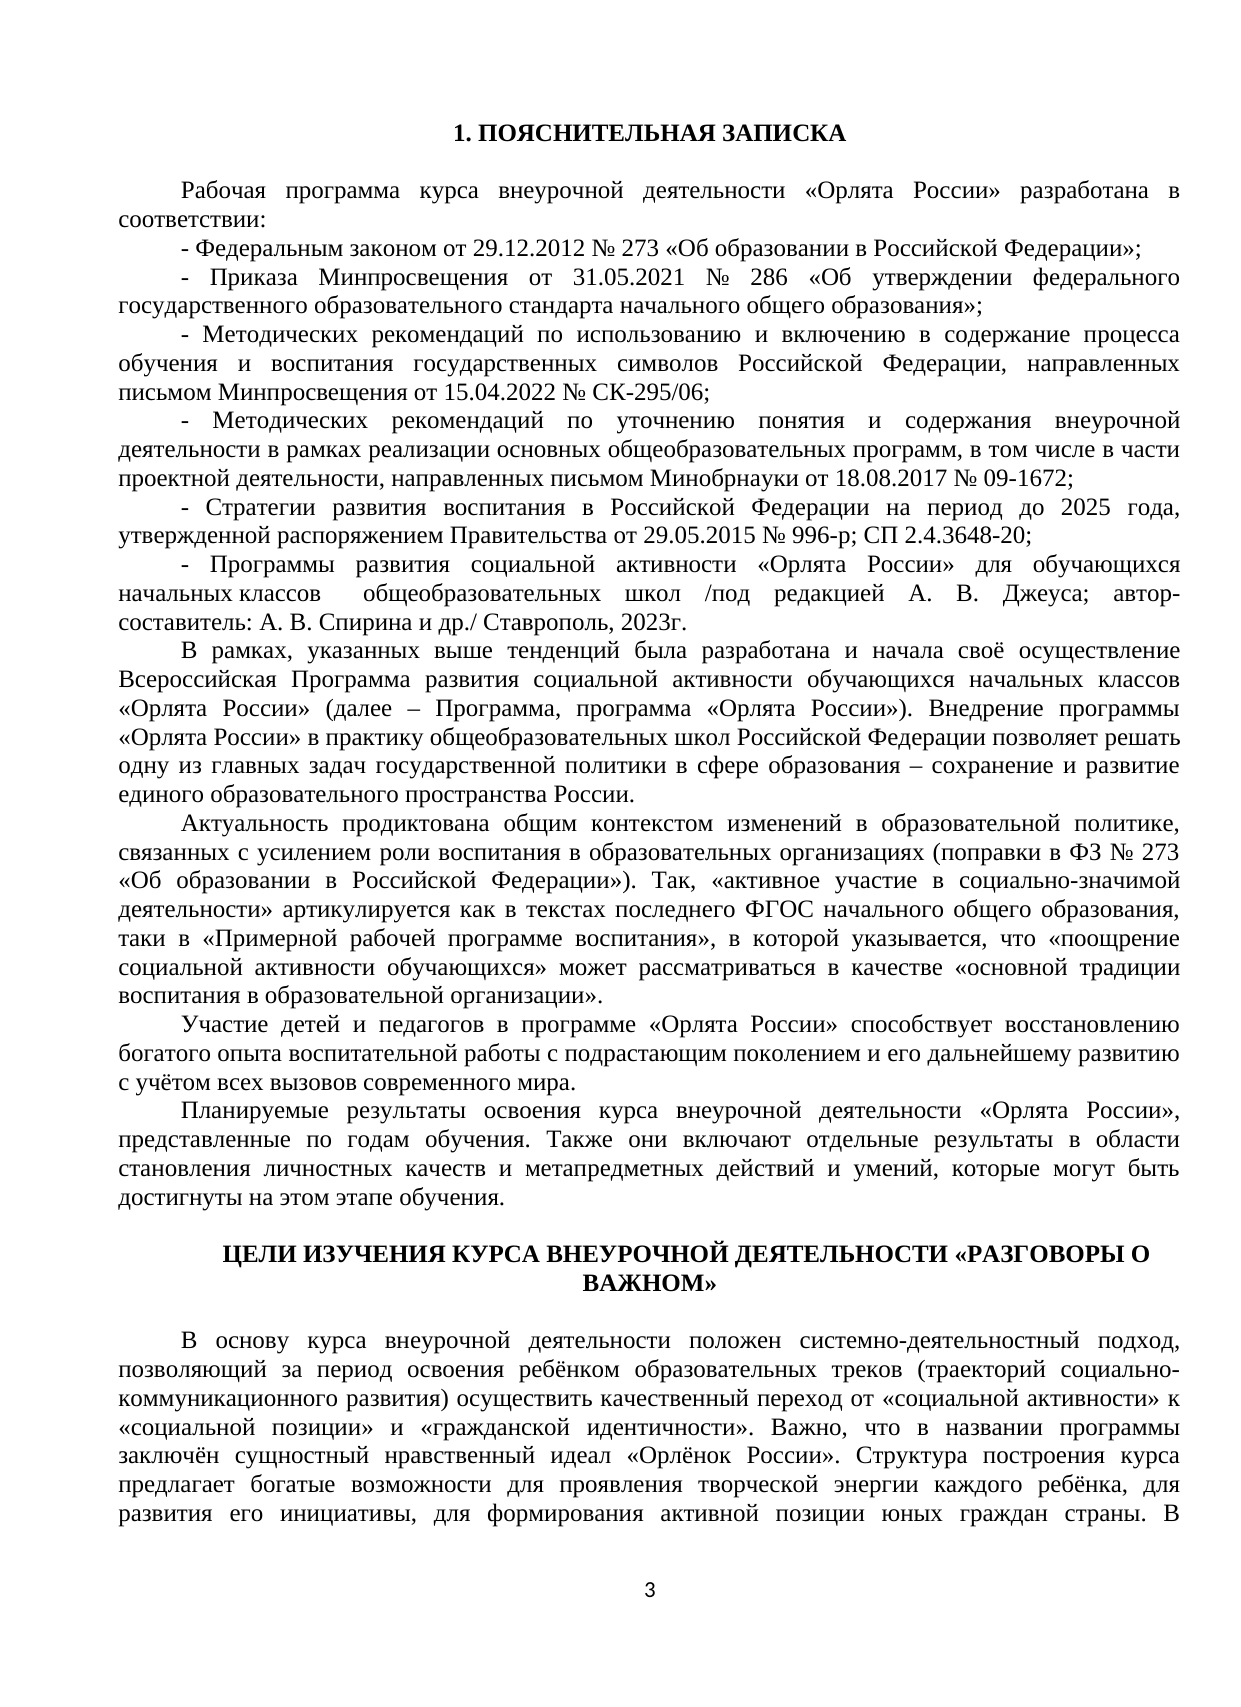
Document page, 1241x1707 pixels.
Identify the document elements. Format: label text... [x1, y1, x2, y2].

text Актуальность продиктована общим контекстом изменений в образовательной политике, связанных с усилением роли воспитания в образовательных организациях (поправки в ФЗ № 273 «Об образовании в Российской Федерации»). Так, «активное участие в социально-значимой деятельности» артикулируется как в текстах последнего ФГОС начального общего образования, таки в «Примерной рабочей программе воспитания», в которой указывается, что «поощрение социальной активности обучающихся» может рассматриваться в качестве «основной традиции воспитания в образовательной организации». [118, 808, 1181, 1009]
text - Приказа Минпросвещения от 31.05.2021 № 286 «Об утверждении федерального государственного образовательного стандарта начального общего образования»; [118, 262, 1181, 319]
text 1. ПОЯСНИТЕЛЬНАЯ ЗАПИСКА [118, 118, 1181, 147]
text - Программы развития социальной активности «Орлята России» для обучающихся начальных классов общеобразовательных школ /под редакцией А. В. Джеуса; автор- составитель: А. В. Спирина и др./ Ставрополь, 2023г. [118, 549, 1181, 636]
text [118, 1326, 1181, 1527]
text - Стратегии развития воспитания в Российской Федерации на период до 2025 года, утвержденной распоряжением Правительства от 29.05.2015 № 996-р; СП 2.4.3648-20; [118, 492, 1181, 549]
text Участие детей и педагогов в программе «Орлята России» способствует восстановлению богатого опыта воспитательной работы с подрастающим поколением и его дальнейшему развитию с учётом всех вызовов современного мира. [118, 1009, 1181, 1096]
text - Методических рекомендаций по уточнению понятия и содержания внеурочной деятельности в рамках реализации основных общеобразовательных программ, в том числе в части проектной деятельности, направленных письмом Минобрнауки от 18.08.2017 № 09-1672; [118, 406, 1181, 492]
text В рамках, указанных выше тенденций была разработана и начала своё осуществление Всероссийская Программа развития социальной активности обучающихся начальных классов «Орлята России» (далее – Программа, программа «Орлята России»). Внедрение программы «Орлята России» в практику общеобразовательных школ Российской Федерации позволяет решать одну из главных задач государственной политики в сфере образования – сохранение и развитие единого образовательного пространства России. [118, 636, 1181, 808]
text - Методических рекомендаций по использованию и включению в содержание процесса обучения и воспитания государственных символов Российской Федерации, направленных письмом Минпросвещения от 15.04.2022 № СК-295/06; [118, 319, 1181, 406]
text - Федеральным законом от 29.12.2012 № 273 «Об образовании в Российской Федерации»; [118, 233, 1181, 262]
text Планируемые результаты освоения курса внеурочной деятельности «Орлята России», представленные по годам обучения. Также они включают отдельные результаты в области становления личностных качеств и метапредметных действий и умений, которые могут быть достигнуты на этом этапе обучения. [118, 1096, 1181, 1211]
text Рабочая программа курса внеурочной деятельности «Орлята России» разработана в соответствии: [118, 176, 1181, 233]
text ЦЕЛИ ИЗУЧЕНИЯ КУРСА ВНЕУРОЧНОЙ ДЕЯТЕЛЬНОСТИ «РАЗГОВОРЫ О ВАЖНОМ» [118, 1239, 1181, 1297]
